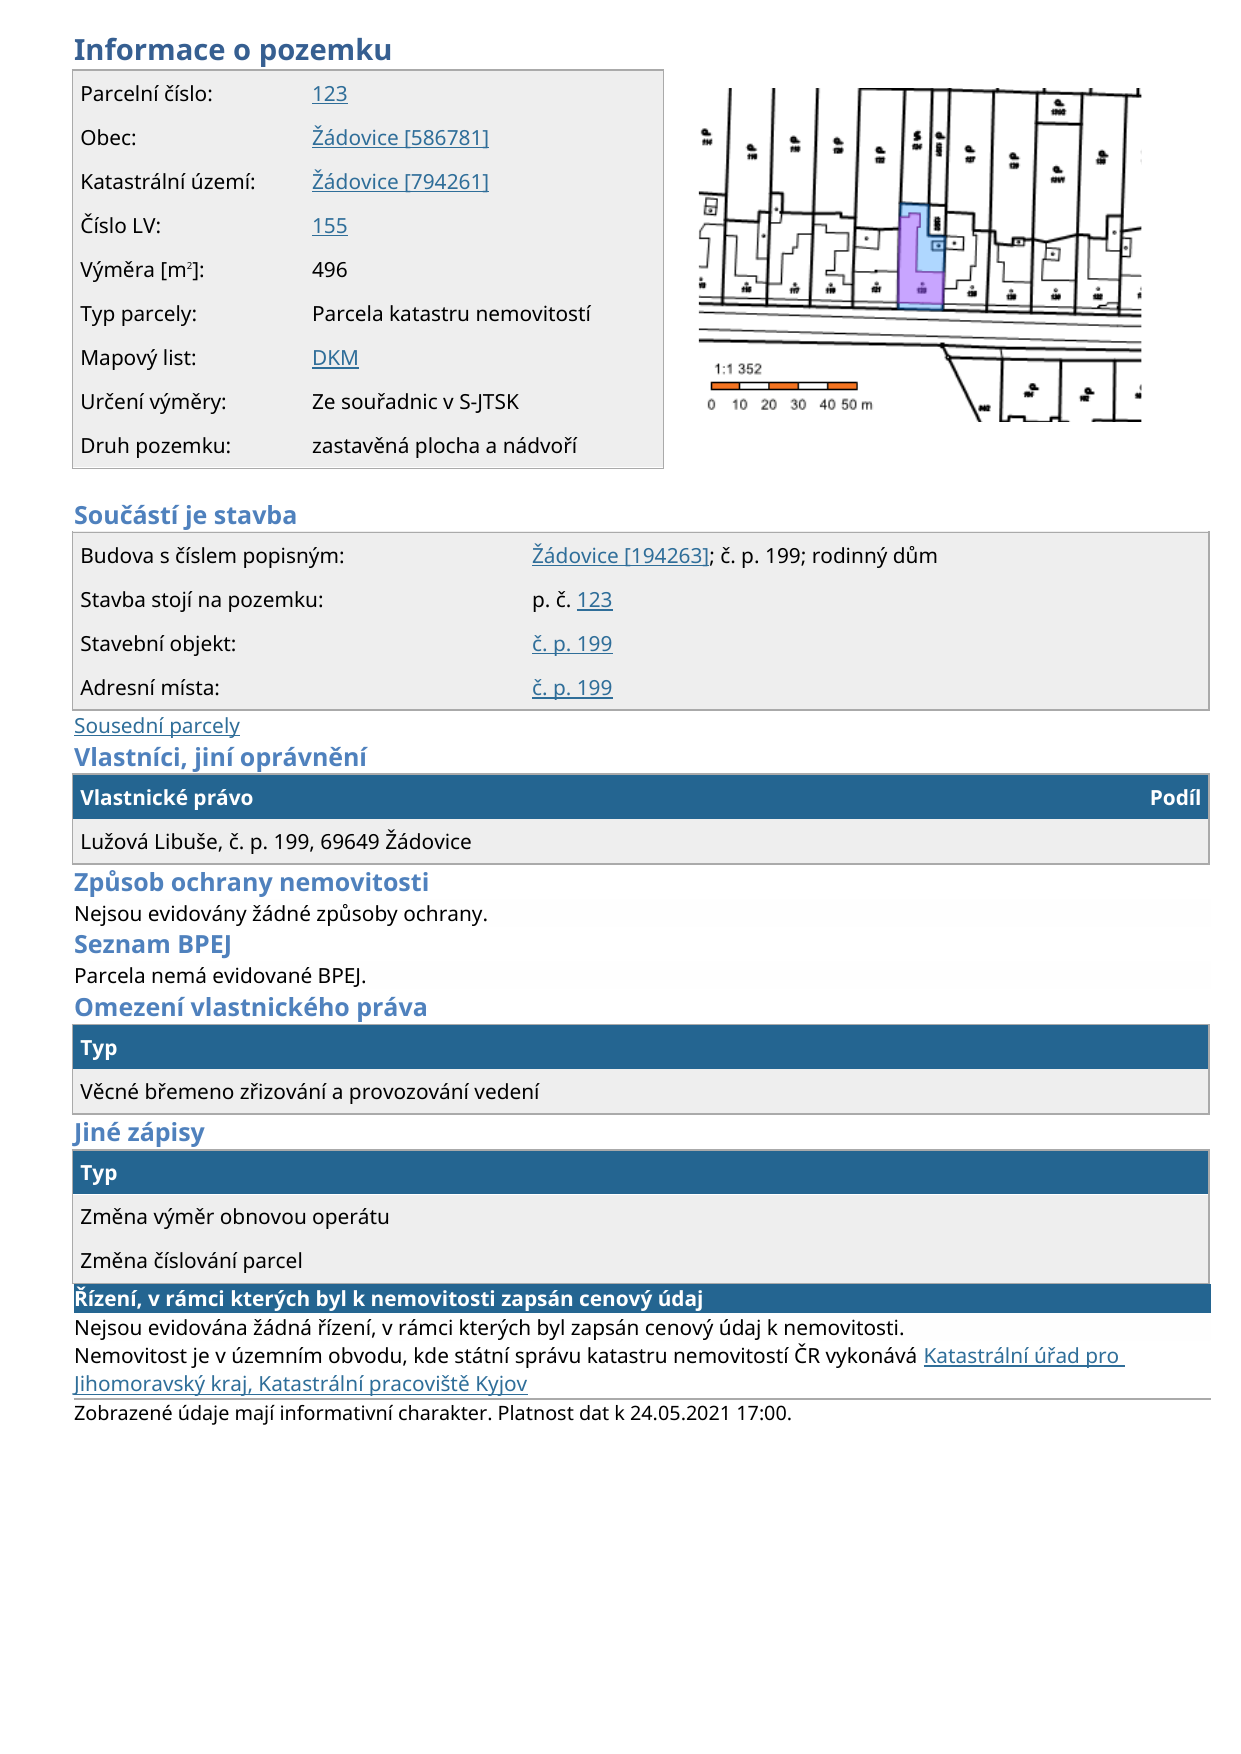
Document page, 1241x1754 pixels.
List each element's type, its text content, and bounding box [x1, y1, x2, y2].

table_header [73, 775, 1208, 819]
picture [697, 88, 1142, 420]
text Zobrazené údaje mají informativní charakter. Platnost dat k 24.05.2021 17:00. [74, 1400, 1211, 1427]
subtitle Omezení vlastnického práva [74, 989, 1211, 1024]
subtitle Seznam BPEJ [74, 927, 1211, 961]
text Parcela nemá evidované BPEJ. [74, 961, 1211, 989]
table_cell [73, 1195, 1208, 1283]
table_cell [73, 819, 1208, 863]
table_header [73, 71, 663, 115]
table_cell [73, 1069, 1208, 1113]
text Nemovitost je v územním obvodu, kde státní správu katastru nemovitostí ČR vykonává Katastrální úřad pro Jihomoravský kraj, Katastrální pracoviště Kyjov [74, 1341, 1211, 1398]
text Nejsou evidovány žádné způsoby ochrany. [74, 899, 1211, 927]
text Nejsou evidována žádná řízení, v rámci kterých byl zapsán cenový údaj k nemovitosti. [74, 1313, 1211, 1341]
subtitle Součástí je stavba [74, 497, 1211, 531]
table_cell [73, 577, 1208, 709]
subtitle Způsob ochrany nemovitosti [74, 864, 1211, 899]
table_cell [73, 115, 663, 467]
subtitle Jiné zápisy [74, 1115, 1211, 1149]
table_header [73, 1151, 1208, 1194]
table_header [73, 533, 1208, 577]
subtitle Vlastníci, jiní oprávnění [74, 739, 1211, 773]
subtitle Řízení, v rámci kterých byl k nemovitosti zapsán cenový údaj [74, 1284, 1211, 1313]
text Sousední parcely [74, 711, 1211, 739]
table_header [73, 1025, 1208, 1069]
subtitle Informace o pozemku [74, 29, 1211, 69]
